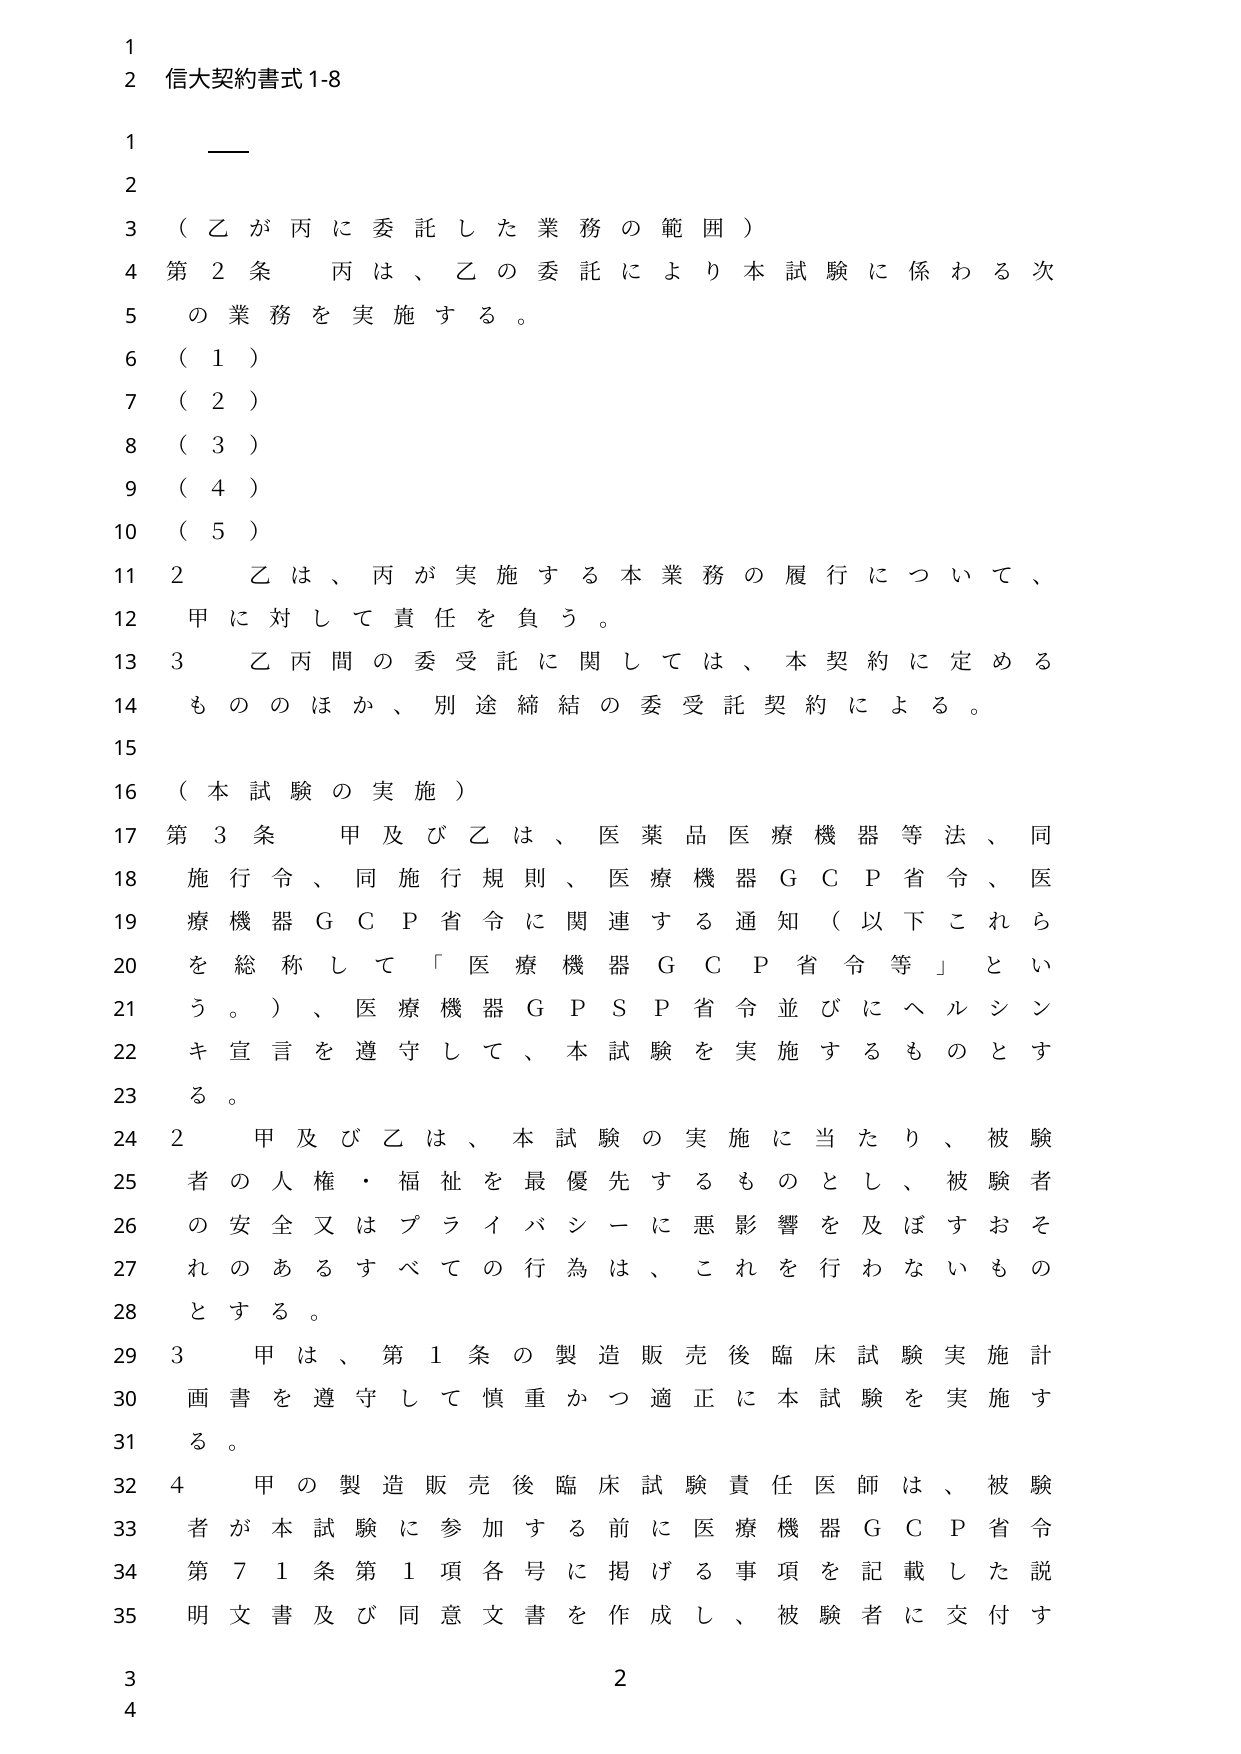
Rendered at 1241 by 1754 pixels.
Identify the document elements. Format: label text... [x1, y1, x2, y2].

text ２ 甲及び乙は、本試験の実施に当たり、被験者の人権・福祉を最優先するものとし、被験者の安全又はプライバシーに悪影響を及ぼすおそれのあるすべての行為は、これを行わないものとする。 [166, 1115, 1073, 1332]
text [166, 1462, 1073, 1635]
text 第３条 甲及び乙は、医薬品医療機器等法、同施行令、同施行規則、医療機器ＧＣＰ省令、医療機器ＧＣＰ省令に関連する通知（以下これらを総称して「医療機器ＧＣＰ省令等」という。）、医療機器ＧＰＳＰ省令並びにヘルシンキ宣言を遵守して、本試験を実施するものとする。 [166, 812, 1073, 1115]
text （乙が丙に委託した業務の範囲） [166, 205, 1074, 249]
text （３） [166, 422, 1074, 465]
text （２） [166, 379, 1074, 422]
text （５） [166, 509, 1074, 552]
text ２ 乙は、丙が実施する本業務の履行について、甲に対して責任を負う。 [166, 552, 1074, 639]
text ３ 乙丙間の委受託に関しては、本契約に定めるもののほか、別途締結の委受託契約による。 [166, 639, 1074, 725]
text （１） [166, 335, 1074, 379]
text 第２条 丙は、乙の委託により本試験に係わる次の業務を実施する。 [166, 249, 1074, 335]
text ３ 甲は、第１条の製造販売後臨床試験実施計画書を遵守して慎重かつ適正に本試験を実施する。 [166, 1332, 1073, 1462]
text （本試験の実施） [166, 769, 1074, 812]
text （４） [166, 465, 1074, 509]
